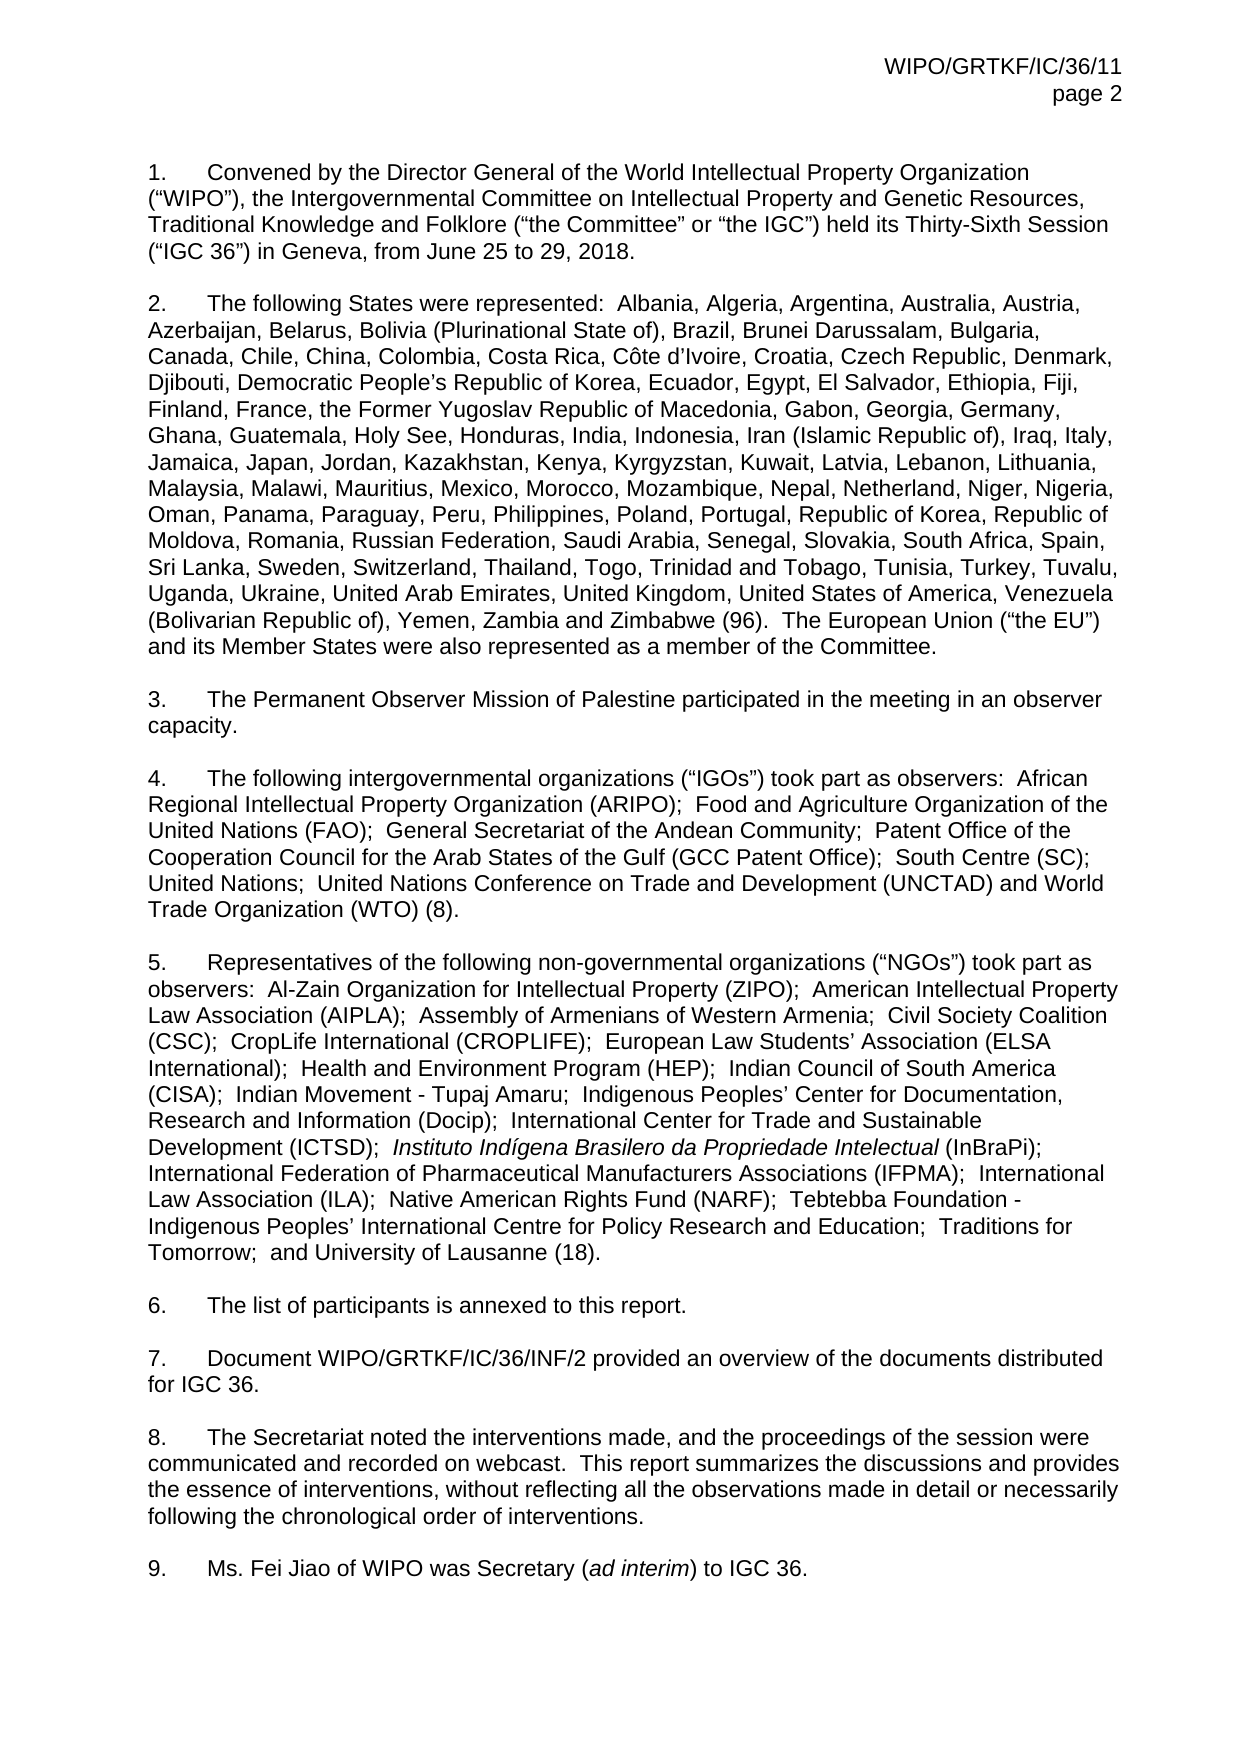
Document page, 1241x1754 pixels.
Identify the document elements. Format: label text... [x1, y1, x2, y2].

list Convened by the Director General of the World Intellectual Property Organization (“WIPO”), the Intergovernmental Committee on Intellectual Property and Genetic Resources, Traditional Knowledge and Folklore (“the Committee” or “the IGC”) held its Thirty-Sixth Session (“IGC 36”) in Geneva, from June 25 to 29, 2018. [148, 158, 1122, 264]
list Document WIPO/GRTKF/IC/36/INF/2 provided an overview of the documents distributed for IGC 36. [148, 1344, 1122, 1397]
list The following intergovernmental organizations (“IGOs”) took part as observers: African Regional Intellectual Property Organization (ARIPO); Food and Agriculture Organization of the United Nations (FAO); General Secretariat of the Andean Community; Patent Office of the Cooperation Council for the Arab States of the Gulf (GCC Patent Office); South Centre (SC); United Nations; United Nations Conference on Trade and Development (UNCTAD) and World Trade Organization (WTO) (8). [148, 765, 1122, 923]
list The following States were represented: Albania, Algeria, Argentina, Australia, Austria, Azerbaijan, Belarus, Bolivia (Plurinational State of), Brazil, Brunei Darussalam, Bulgaria, Canada, Chile, China, Colombia, Costa Rica, Côte d’Ivoire, Croatia, Czech Republic, Denmark, Djibouti, Democratic People’s Republic of Korea, Ecuador, Egypt, El Salvador, Ethiopia, Fiji, Finland, France, the Former Yugoslav Republic of Macedonia, Gabon, Georgia, Germany, Ghana, Guatemala, Holy See, Honduras, India, Indonesia, Iran (Islamic Republic of), Iraq, Italy, Jamaica, Japan, Jordan, Kazakhstan, Kenya, Kyrgyzstan, Kuwait, Latvia, Lebanon, Lithuania, Malaysia, Malawi, Mauritius, Mexico, Morocco, Mozambique, Nepal, Netherland, Niger, Nigeria, Oman, Panama, Paraguay, Peru, Philippines, Poland, Portugal, Republic of Korea, Republic of Moldova, Romania, Russian Federation, Saudi Arabia, Senegal, Slovakia, South Africa, Spain, Sri Lanka, Sweden, Switzerland, Thailand, Togo, Trinidad and Tobago, Tunisia, Turkey, Tuvalu, Uganda, Ukraine, United Arab Emirates, United Kingdom, United States of America, Venezuela (Bolivarian Republic of), Yemen, Zambia and Zimbabwe (96). The European Union (“the EU”) and its Member States were also represented as a member of the Committee. [148, 290, 1122, 659]
list The Secretariat noted the interventions made, and the proceedings of the session were communicated and recorded on webcast. This report summarizes the discussions and provides the essence of interventions, without reflecting all the observations made in detail or necessarily following the chronological order of interventions. [148, 1423, 1122, 1529]
list The list of participants is annexed to this report. [148, 1292, 1122, 1318]
list Representatives of the following non-governmental organizations (“NGOs”) took part as observers: Al-Zain Organization for Intellectual Property (ZIPO); American Intellectual Property Law Association (AIPLA); Assembly of Armenians of Western Armenia; Civil Society Coalition (CSC); CropLife International (CROPLIFE); European Law Students’ Association (ELSA International); Health and Environment Program (HEP); Indian Council of South America (CISA); Indian Movement - Tupaj Amaru; Indigenous Peoples’ Center for Documentation, Research and Information (Docip); International Center for Trade and Sustainable Development (ICTSD); Instituto Indígena Brasilero da Propriedade Intelectual (InBraPi); International Federation of Pharmaceutical Manufacturers Associations (IFPMA); International Law Association (ILA); Native American Rights Fund (NARF); Tebtebba Foundation - Indigenous Peoples’ International Centre for Policy Research and Education; Traditions for Tomorrow; and University of Lausanne (18). [148, 949, 1122, 1265]
list Ms. Fei Jiao of WIPO was Secretary (ad interim) to IGC 36. [148, 1555, 1122, 1582]
list The Permanent Observer Mission of Palestine participated in the meeting in an observer capacity. [148, 686, 1122, 738]
